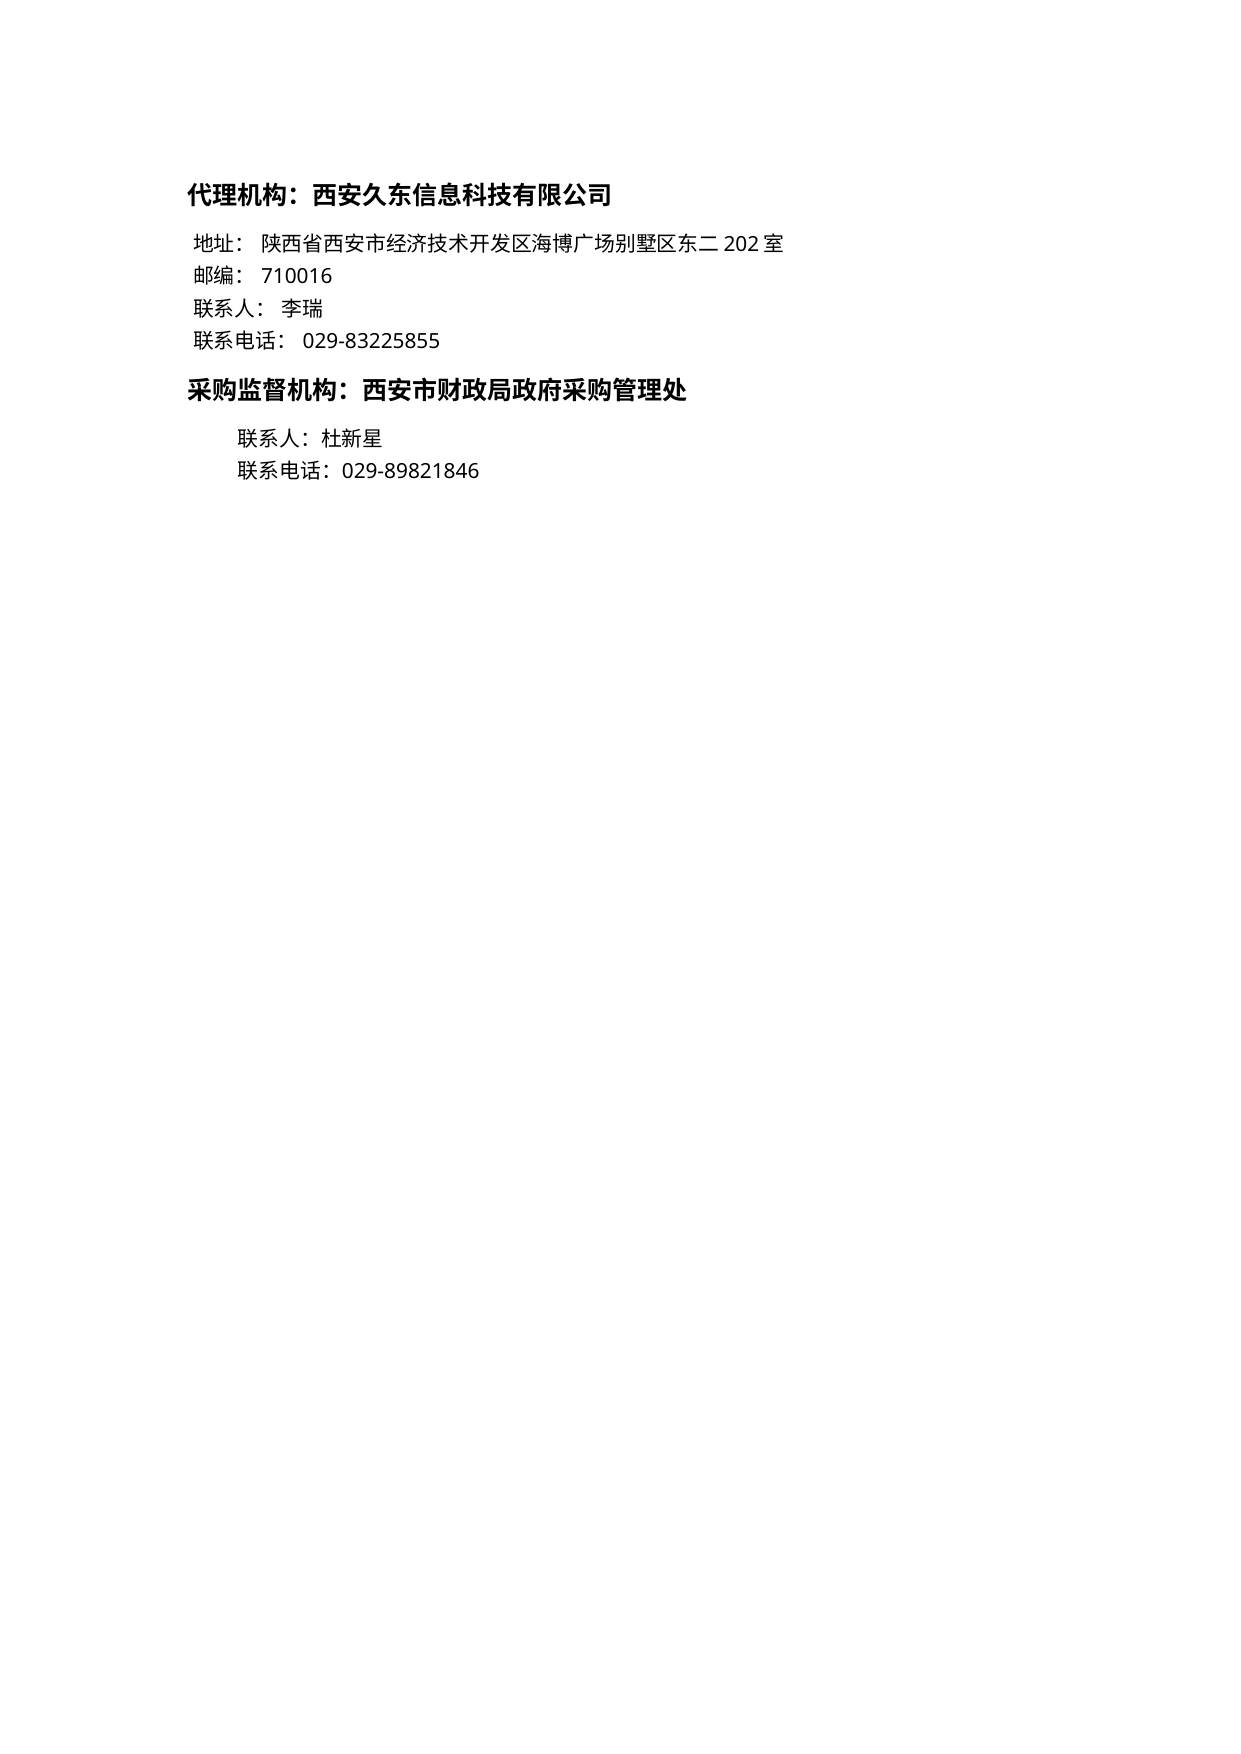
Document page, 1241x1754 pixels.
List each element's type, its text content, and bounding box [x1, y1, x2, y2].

text 采购监督机构：西安市财政局政府采购管理处 [187, 357, 1053, 422]
text 联系人：杜新星 [187, 422, 1053, 454]
text 代理机构：西安久东信息科技有限公司 [187, 162, 1053, 227]
text 联系电话： 029-83225855 [187, 324, 1053, 357]
text 联系人： 李瑞 [187, 292, 1053, 324]
text 联系电话：029-89821846 [187, 454, 1053, 487]
text 邮编： 710016 [187, 259, 1053, 292]
text 地址： 陕西省西安市经济技术开发区海博广场别墅区东二202室 [187, 227, 1053, 259]
